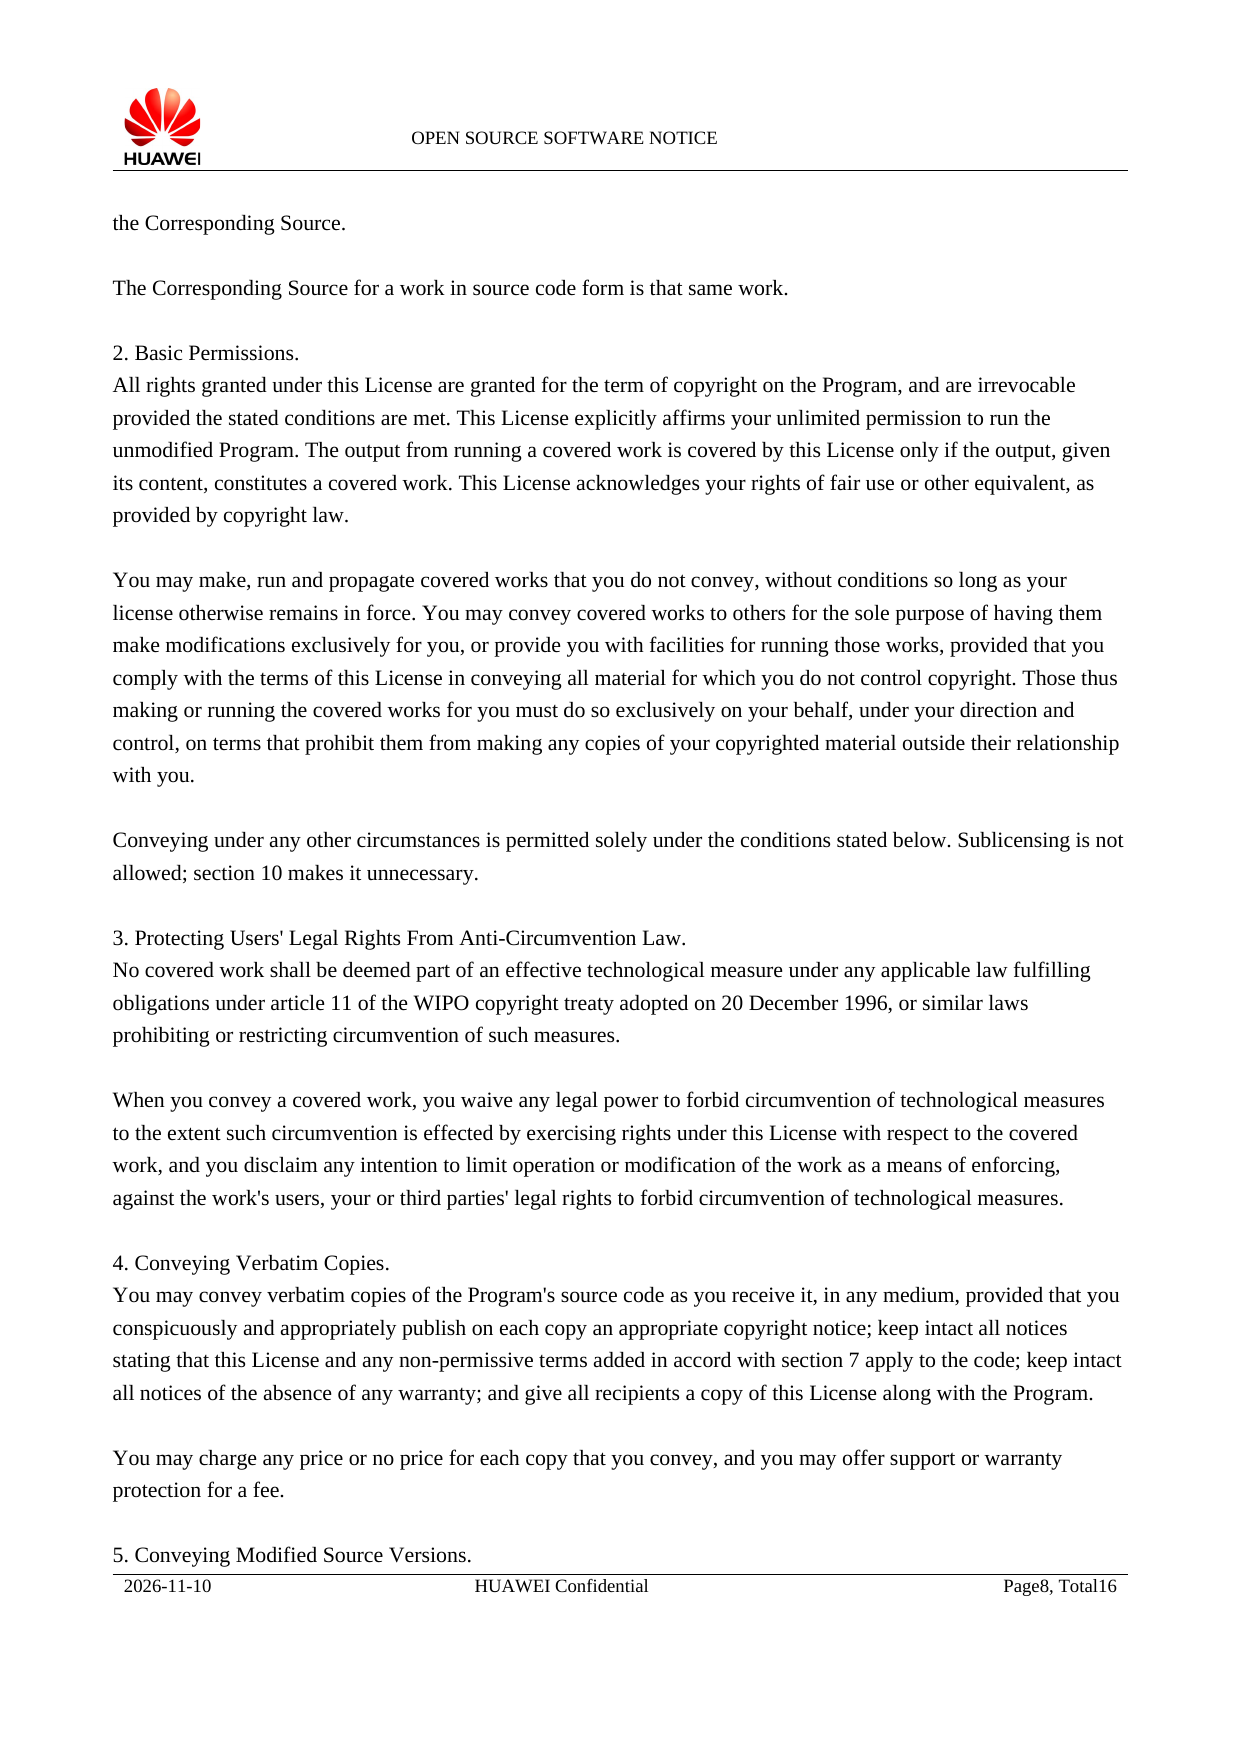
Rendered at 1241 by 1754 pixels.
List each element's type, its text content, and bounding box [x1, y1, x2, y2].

picture [124, 88, 201, 165]
